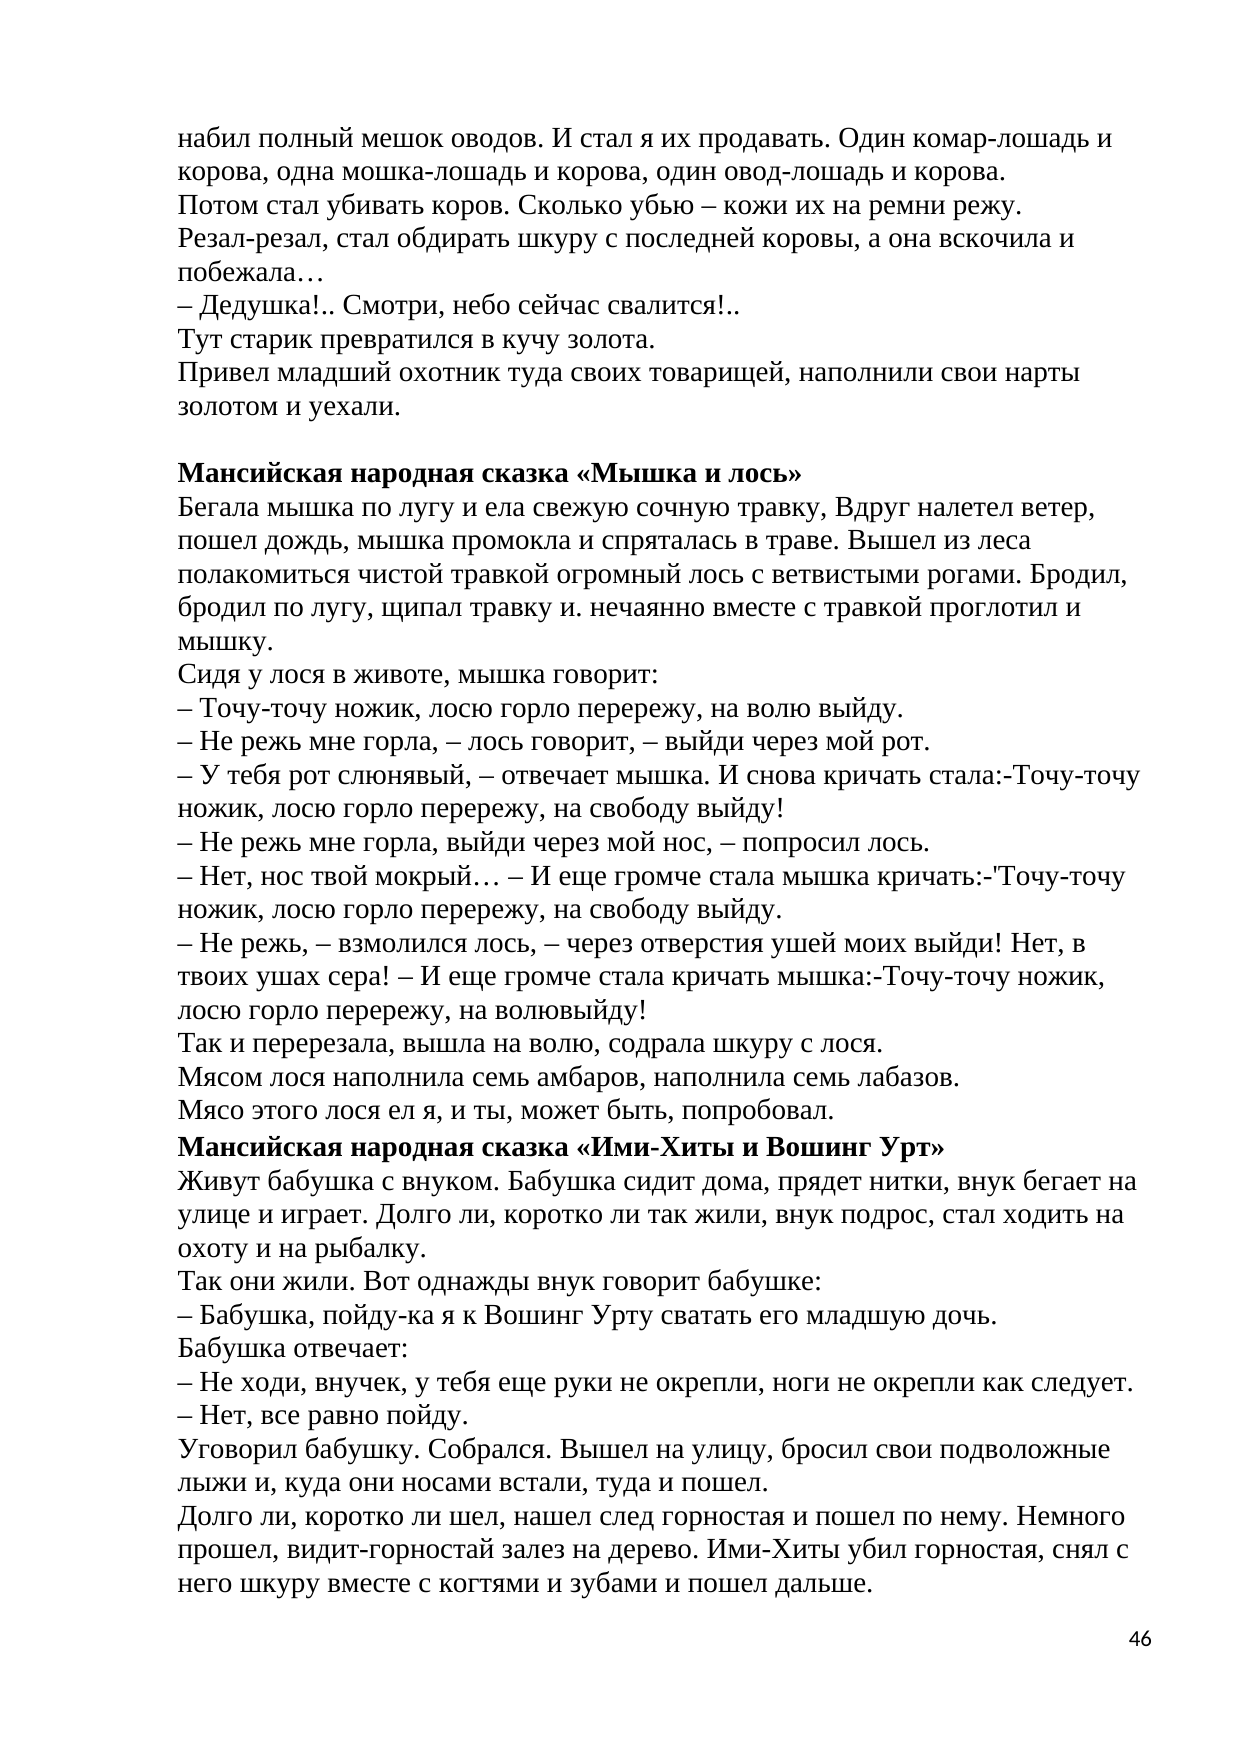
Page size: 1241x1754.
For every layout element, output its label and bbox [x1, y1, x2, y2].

table_cell [176, 1128, 1159, 1600]
table_header [176, 118, 1159, 1127]
